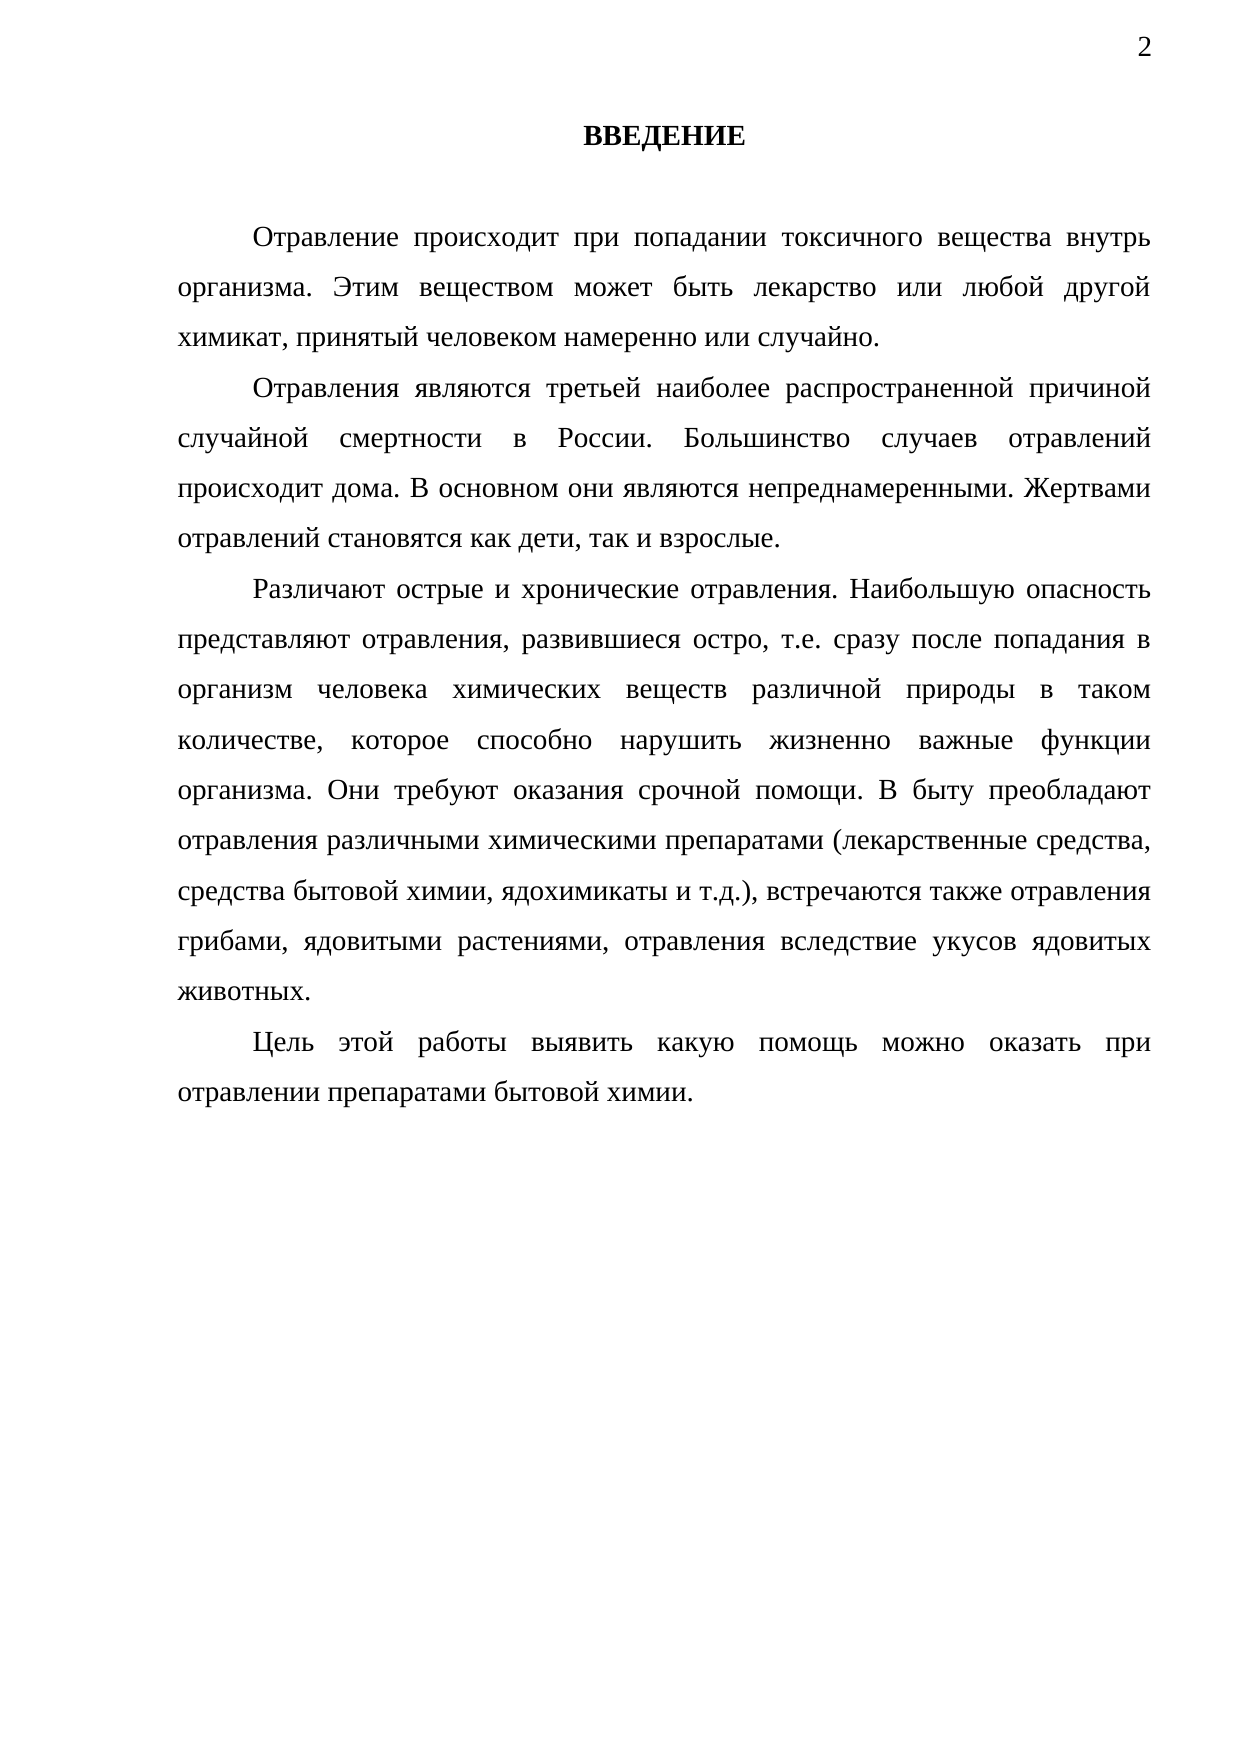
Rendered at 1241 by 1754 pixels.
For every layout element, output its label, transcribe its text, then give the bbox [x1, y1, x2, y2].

text Различают острые и хронические отравления. Наибольшую опасность представляют отравления, развившиеся остро, т.е. сразу после попадания в организм человека химических веществ различной природы в таком количестве, которое способно нарушить жизненно важные функции организма. Они требуют оказания срочной помощи. В быту преобладают отравления различными химическими препаратами (лекарственные средства, средства бытовой химии, ядохимикаты и т.д.), встречаются также отравления грибами, ядовитыми растениями, отравления вследствие укусов ядовитых животных. [177, 571, 1152, 1007]
subtitle Введение [177, 118, 1152, 152]
text Цель этой работы выявить какую помощь можно оказать при отравлении препаратами бытовой химии. [177, 1024, 1152, 1108]
text Отравление происходит при попадании токсичного вещества внутрь организма. Этим веществом может быть лекарство или любой другой химикат, принятый человеком намеренно или случайно. [177, 219, 1152, 353]
text Отравления являются третьей наиболее распространенной причиной случайной смертности в России. Большинство случаев отравлений происходит дома. В основном они являются непреднамеренными. Жертвами отравлений становятся как дети, так и взрослые. [177, 370, 1152, 554]
